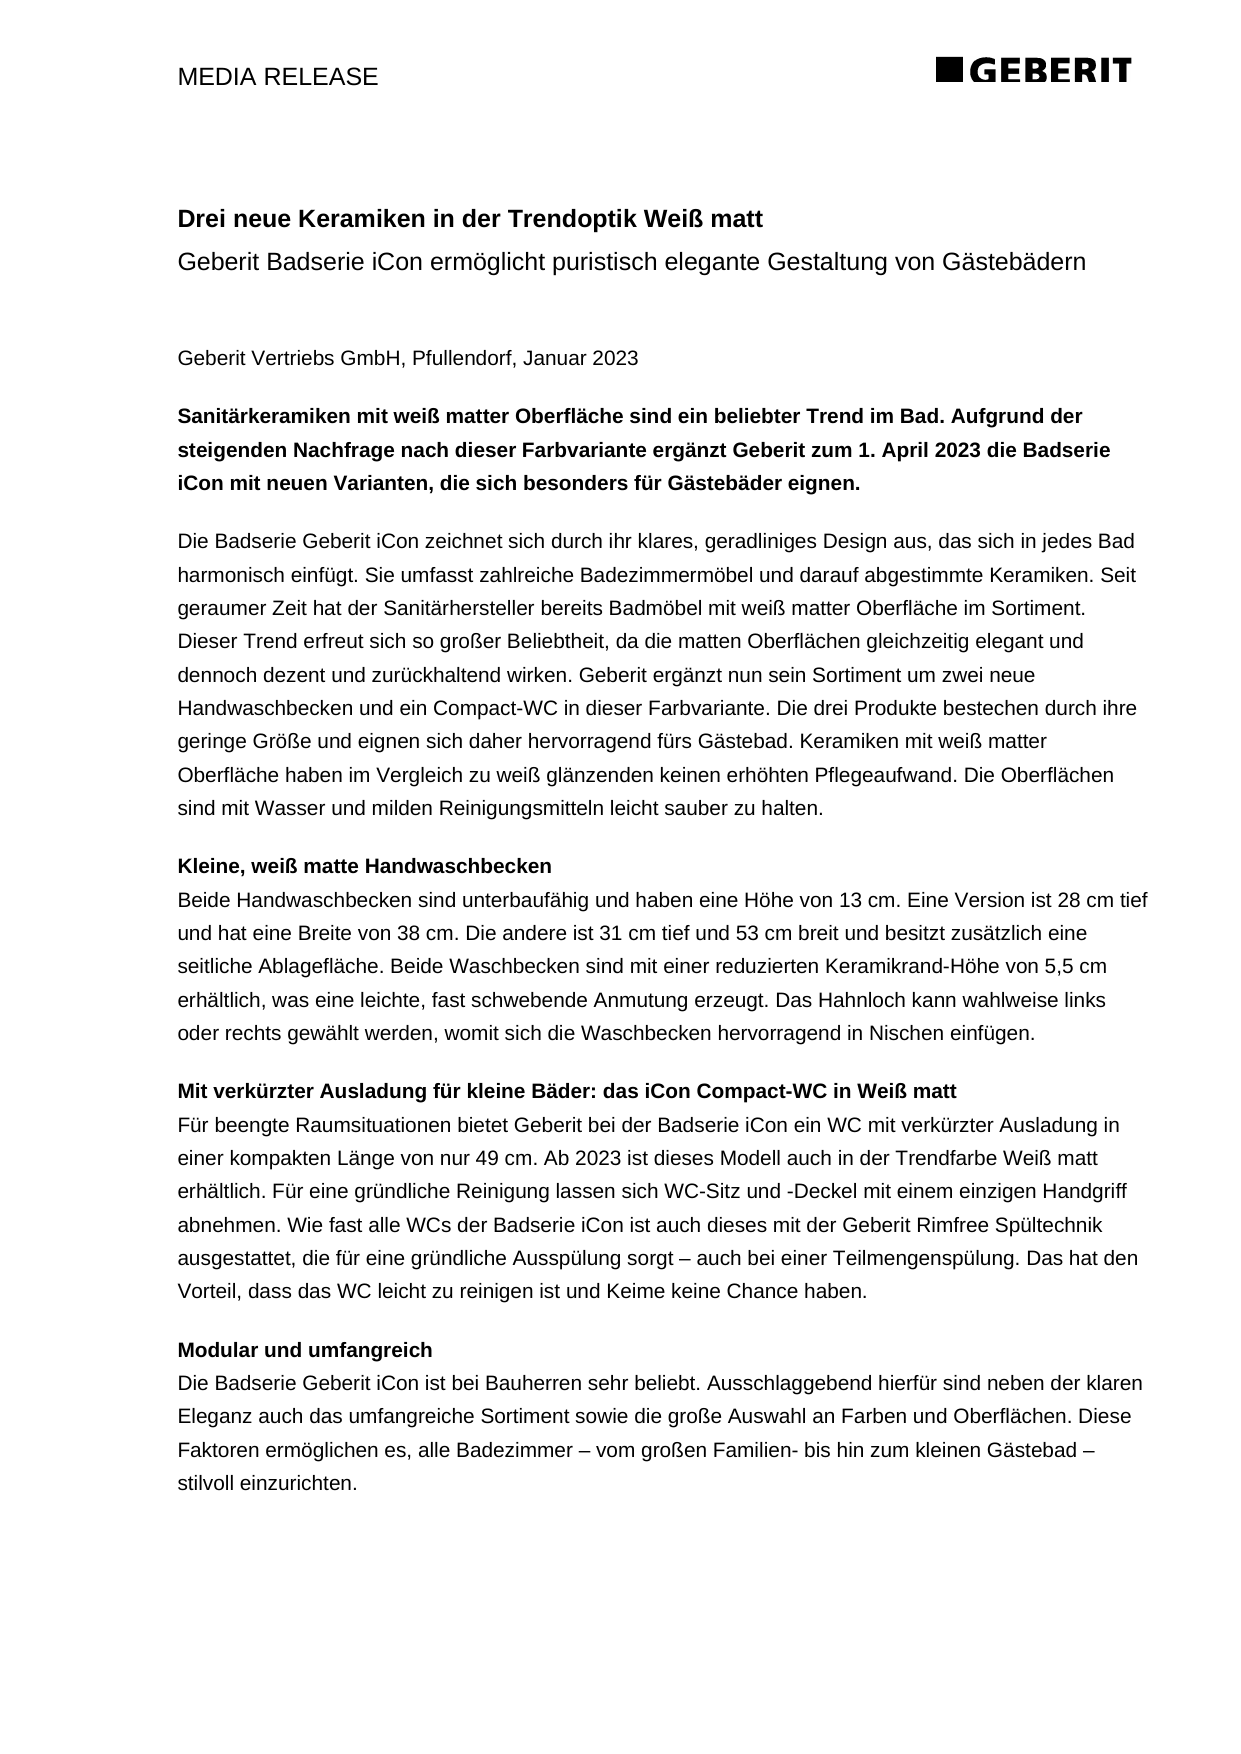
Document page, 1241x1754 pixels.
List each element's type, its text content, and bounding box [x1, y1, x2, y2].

text Modular und umfangreich Die Badserie Geberit iCon ist bei Bauherren sehr beliebt. Ausschlaggebend hierfür sind neben der klaren Eleganz auch das umfangreiche Sortiment sowie die große Auswahl an Farben und Oberflächen. Diese Faktoren ermöglichen es, alle Badezimmer – vom großen Familien- bis hin zum kleinen Gästebad – stilvoll einzurichten. [177, 1331, 1152, 1497]
text Die Badserie Geberit iCon zeichnet sich durch ihr klares, geradliniges Design aus, das sich in jedes Bad harmonisch einfügt. Sie umfasst zahlreiche Badezimmermöbel und darauf abgestimmte Keramiken. Seit geraumer Zeit hat der Sanitärhersteller bereits Badmöbel mit weiß matter Oberfläche im Sortiment. Dieser Trend erfreut sich so großer Beliebtheit, da die matten Oberflächen gleichzeitig elegant und dennoch dezent und zurückhaltend wirken. Geberit ergänzt nun sein Sortiment um zwei neue Handwaschbecken und ein Compact-WC in dieser Farbvariante. Die drei Produkte bestechen durch ihre geringe Größe und eignen sich daher hervorragend fürs Gästebad. Keramiken mit weiß matter Oberfläche haben im Vergleich zu weiß glänzenden keinen erhöhten Pflegeaufwand. Die Oberflächen sind mit Wasser und milden Reinigungsmitteln leicht sauber zu halten. [177, 522, 1152, 822]
text Sanitärkeramiken mit weiß matter Oberfläche sind ein beliebter Trend im Bad. Aufgrund der steigenden Nachfrage nach dieser Farbvariante ergänzt Geberit zum 1. April 2023 die Badserie iCon mit neuen Varianten, die sich besonders für Gästebäder eignen. [177, 397, 1152, 497]
text Mit verkürzter Ausladung für kleine Bäder: das iCon Compact-WC in Weiß matt Für beengte Raumsituationen bietet Geberit bei der Badserie iCon ein WC mit verkürzter Ausladung in einer kompakten Länge von nur 49 cm. Ab 2023 ist dieses Modell auch in der Trendfarbe Weiß matt erhältlich. Für eine gründliche Reinigung lassen sich WC-Sitz und -Deckel mit einem einzigen Handgriff abnehmen. Wie fast alle WCs der Badserie iCon ist auch dieses mit der Geberit Rimfree Spültechnik ausgestattet, die für eine gründliche Ausspülung sorgt – auch bei einer Teilmengenspülung. Das hat den Vorteil, dass das WC leicht zu reinigen ist und Keime keine Chance haben. [177, 1072, 1152, 1306]
text Drei neue Keramiken in der Trendoptik Weiß matt [177, 204, 1152, 233]
picture [935, 56, 1132, 82]
text Kleine, weiß matte Handwaschbecken Beide Handwaschbecken sind unterbaufähig und haben eine Höhe von 13 cm. Eine Version ist 28 cm tief und hat eine Breite von 38 cm. Die andere ist 31 cm tief und 53 cm breit und besitzt zusätzlich eine seitliche Ablagefläche. Beide Waschbecken sind mit einer reduzierten Keramikrand-Höhe von 5,5 cm erhältlich, was eine leichte, fast schwebende Anmutung erzeugt. Das Hahnloch kann wahlweise links oder rechts gewählt werden, womit sich die Waschbecken hervorragend in Nischen einfügen. [177, 847, 1152, 1047]
text Geberit Vertriebs GmbH, Pfullendorf, Januar 2023 [177, 339, 1152, 372]
subtitle Geberit Badserie iCon ermöglicht puristisch elegante Gestaltung von Gästebädern [177, 247, 1152, 276]
